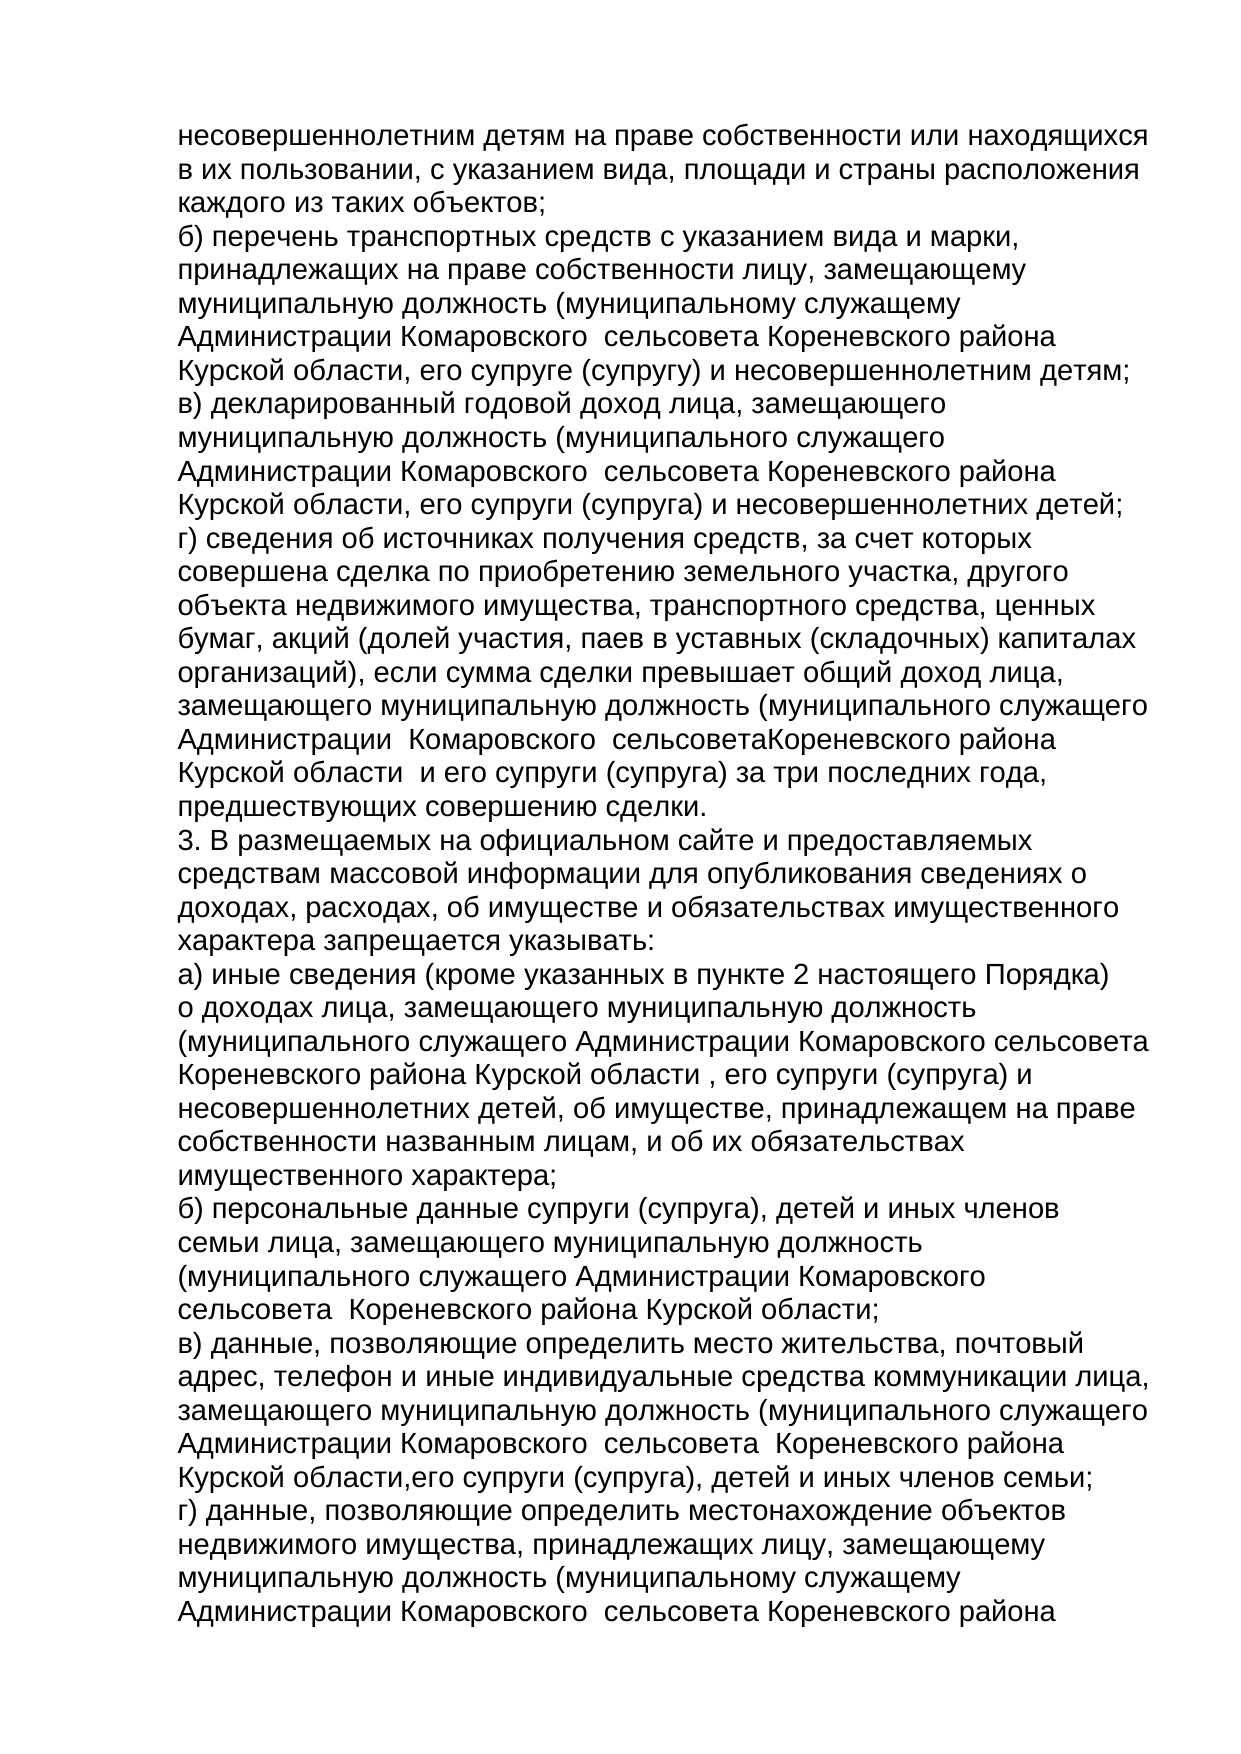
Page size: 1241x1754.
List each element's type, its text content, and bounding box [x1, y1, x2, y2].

text в) данные, позволяющие определить место жительства, почтовый [177, 1326, 1152, 1359]
text б) перечень транспортных средств с указанием вида и марки, [177, 219, 1152, 252]
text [177, 1560, 1152, 1627]
text средствам массовой информации для опубликования сведениях о доходах, расходах, об имуществе и обязательствах имущественного характера запрещается указывать: [177, 856, 1152, 957]
text замещающего муниципальную должность (муниципального служащего [177, 1393, 1152, 1426]
text принадлежащих на праве собственности лицу, замещающему [177, 252, 1152, 286]
text Администрации Комаровского сельсовета Кореневского района Курской области,его супруги (супруга), детей и иных членов семьи; [177, 1426, 1152, 1493]
text г) сведения об источниках получения средств, за счет которых [177, 521, 1152, 554]
text собственности названным лицам, и об их обязательствах имущественного характера; [177, 1124, 1152, 1191]
text совершена сделка по приобретению земельного участка, другого объекта недвижимого имущества, транспортного средства, ценных бумаг, акций (долей участия, паев в уставных (складочных) капиталах организаций), если сумма сделки превышает общий доход лица, замещающего муниципальную должность (муниципального служащего Администрации Комаровского сельсоветаКореневского района Курской области и его супруги (супруга) за три последних года, предшествующих совершению сделки. [177, 554, 1152, 822]
text а) иные сведения (кроме указанных в пункте 2 настоящего Порядка) [177, 957, 1152, 990]
text недвижимого имущества, принадлежащих лицу, замещающему [177, 1527, 1152, 1560]
text 3. В размещаемых на официальном сайте и предоставляемых [177, 822, 1152, 856]
text несовершеннолетних детей, об имуществе, принадлежащем на праве [177, 1091, 1152, 1124]
text в) декларированный годовой доход лица, замещающего [177, 386, 1152, 420]
text муниципальную должность (муниципальному служащему Администрации Комаровского сельсовета Кореневского района Курской области, его супруге (супругу) и несовершеннолетним детям; [177, 286, 1152, 386]
text адрес, телефон и иные индивидуальные средства коммуникации лица, [177, 1359, 1152, 1393]
text муниципальную должность (муниципального служащего Администрации Комаровского сельсовета Кореневского района Курской области, его супруги (супруга) и несовершеннолетних детей; [177, 420, 1152, 521]
text (муниципального служащего Администрации Комаровского сельсовета Кореневского района Курской области , его супруги (супруга) и [177, 1024, 1152, 1091]
text несовершеннолетним детям на праве собственности или находящихся в их пользовании, с указанием вида, площади и страны расположения каждого из таких объектов; [177, 118, 1152, 219]
text г) данные, позволяющие определить местонахождение объектов [177, 1493, 1152, 1527]
text о доходах лица, замещающего муниципальную должность [177, 990, 1152, 1024]
text семьи лица, замещающего муниципальную должность (муниципального служащего Администрации Комаровского сельсовета Кореневского района Курской области; [177, 1225, 1152, 1326]
text б) персональные данные супруги (супруга), детей и иных членов [177, 1191, 1152, 1225]
